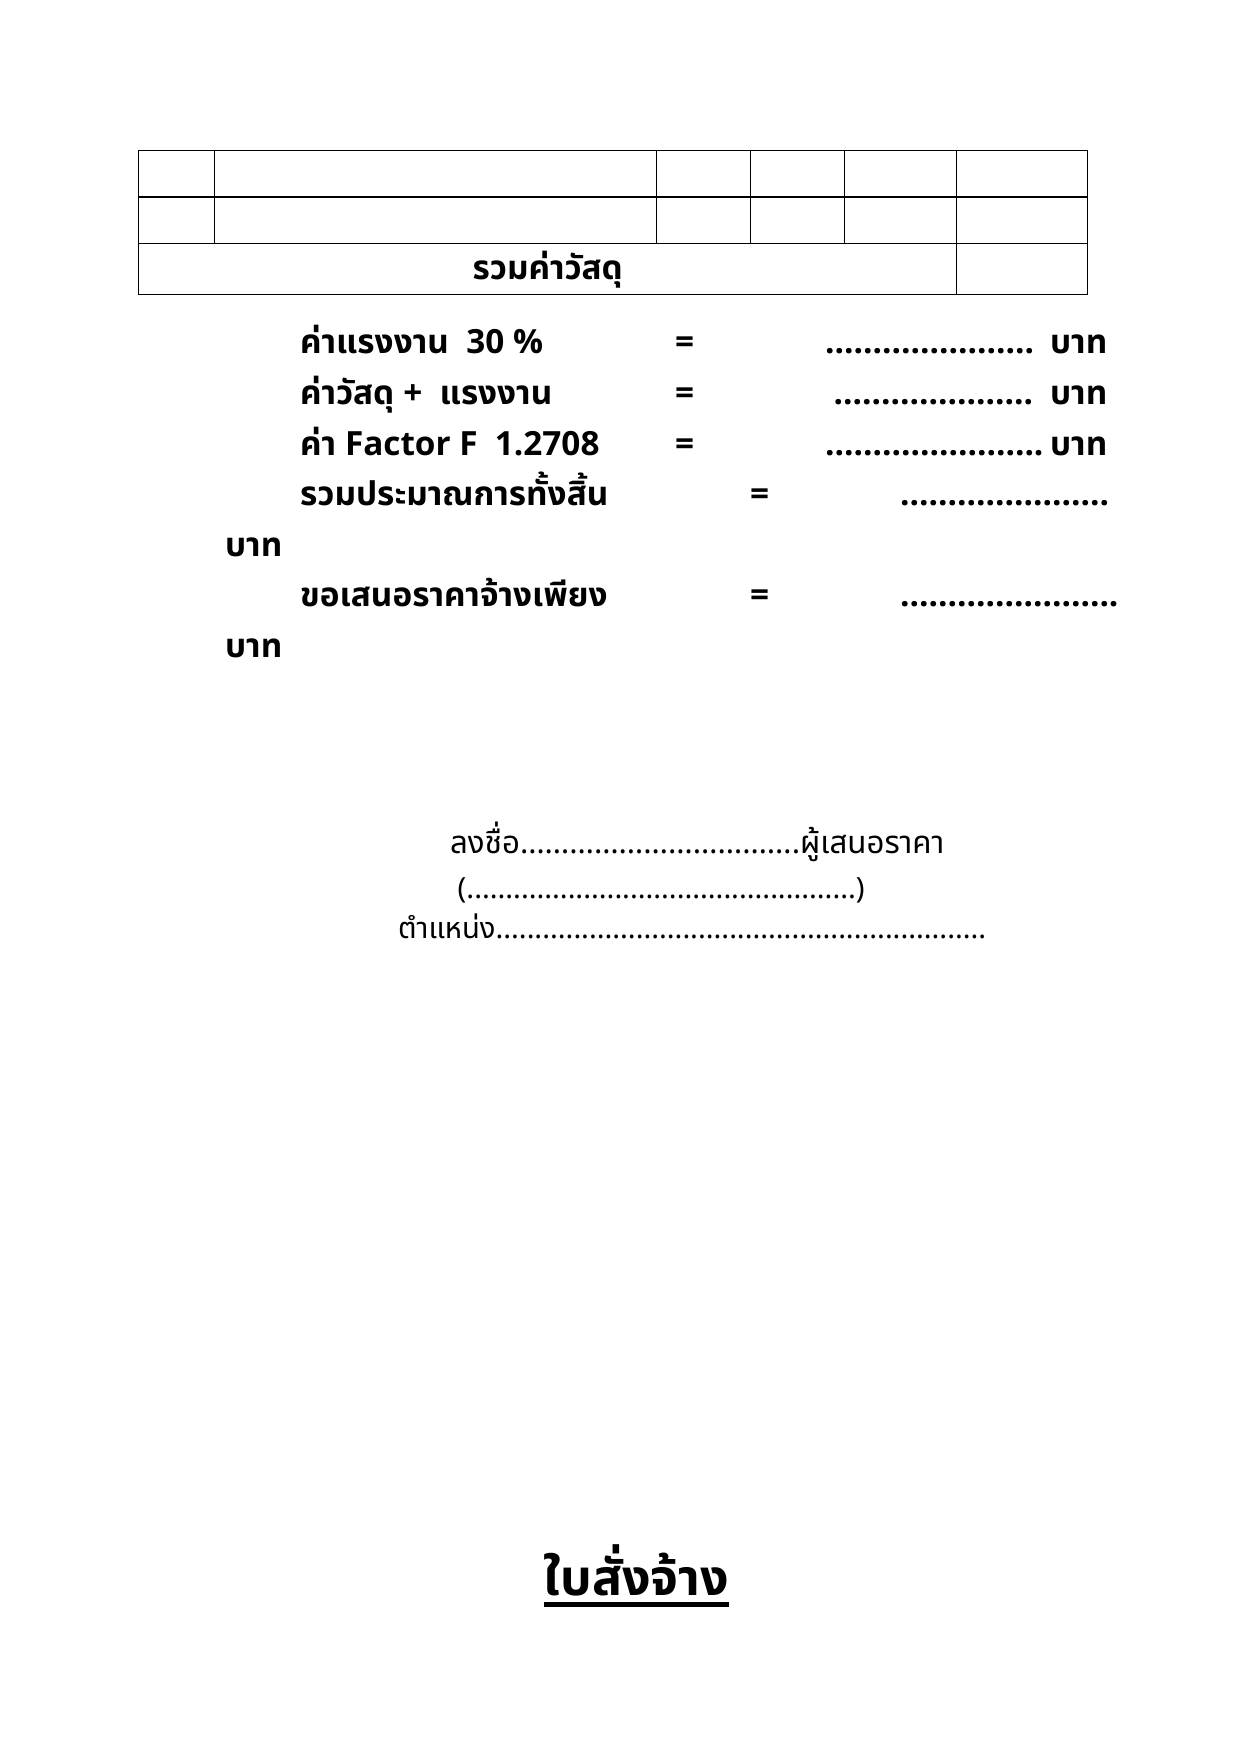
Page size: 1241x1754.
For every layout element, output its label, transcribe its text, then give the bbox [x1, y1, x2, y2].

text ขอเสนอราคาจ้างเพียง = ………………….. บาท [150, 571, 1122, 672]
text (..................................................) [375, 868, 1122, 907]
table_cell [657, 151, 750, 196]
text ลงชื่อ…………………………….ผู้เสนอราคา [375, 820, 1122, 868]
text ค่าวัสดุ + แรงงาน = ………………… บาท [150, 369, 1122, 419]
table_cell [751, 151, 844, 196]
text ใบสั่งจ้าง [150, 1542, 1122, 1617]
table_cell [215, 198, 656, 243]
table_cell [845, 151, 956, 196]
text ค่า Factor F 1.2708 = ………………….. บาท [150, 419, 1122, 470]
table_cell รวมค่าวัสดุ [139, 244, 956, 294]
text ค่าแรงงาน 30 % = …………………. บาท [150, 318, 1122, 369]
table_cell [657, 198, 750, 243]
table_cell [139, 151, 214, 196]
table_cell [957, 244, 1087, 294]
text ตำแหน่ง............................................................... [150, 907, 1122, 952]
table_cell [215, 151, 656, 196]
text รวมประมาณการทั้งสิ้น = …………………. บาท [150, 470, 1122, 571]
table_cell [751, 198, 844, 243]
table_cell [957, 151, 1087, 196]
table_cell [845, 198, 956, 243]
table_cell [957, 198, 1087, 243]
table_cell [139, 198, 214, 243]
